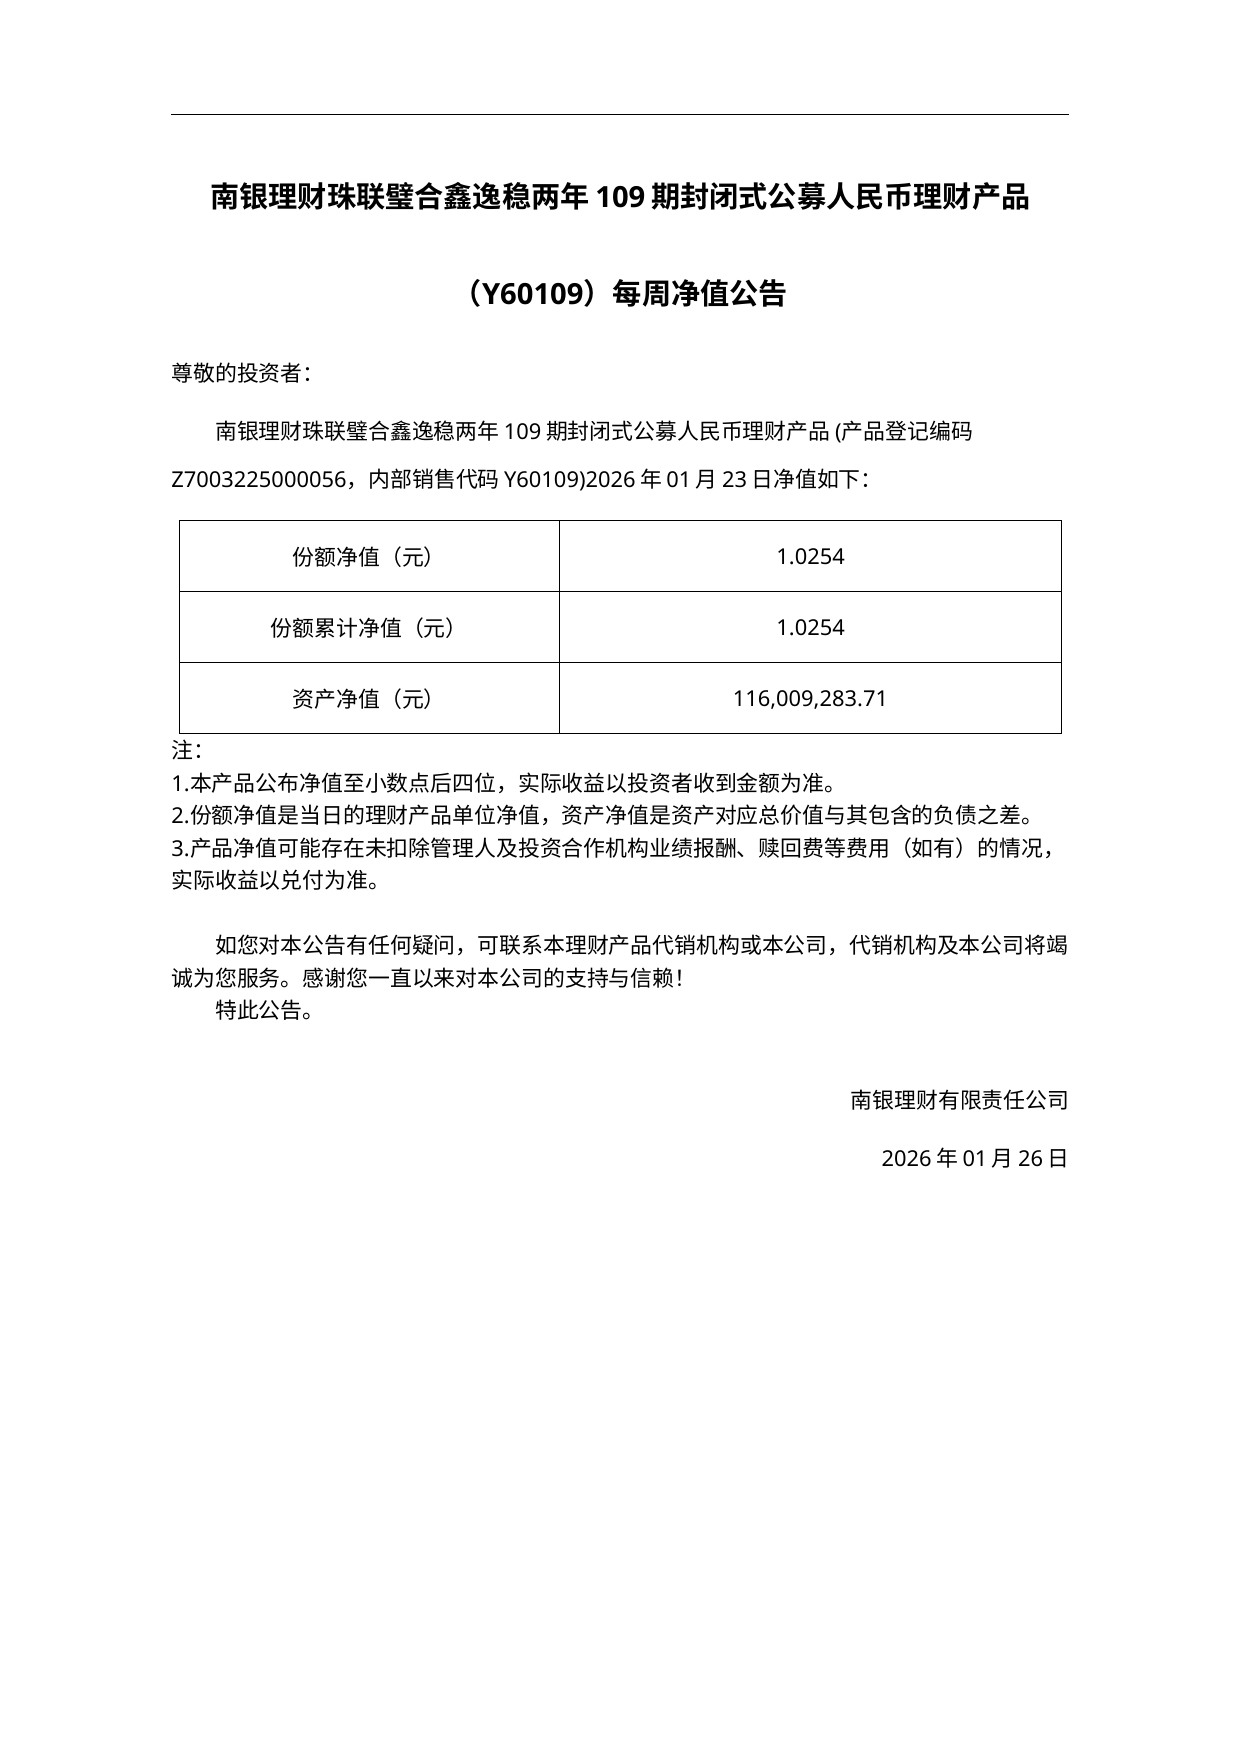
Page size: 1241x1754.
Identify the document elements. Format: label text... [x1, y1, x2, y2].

text 南银理财珠联璧合鑫逸稳两年109期封闭式公募人民币理财产品（Y60109）每周净值公告 [171, 162, 1069, 324]
text 南银理财有限责任公司 [171, 1082, 1069, 1115]
text 特此公告。 [171, 993, 1069, 1025]
text 如您对本公告有任何疑问，可联系本理财产品代销机构或本公司，代销机构及本公司将竭诚为您服务。感谢您一直以来对本公司的支持与信赖！ [171, 928, 1069, 993]
table_header 1.0254 [560, 521, 1061, 591]
text 2.份额净值是当日的理财产品单位净值，资产净值是资产对应总价值与其包含的负债之差。 [171, 798, 1069, 830]
table_cell 116,009,283.71 [560, 663, 1061, 733]
text 尊敬的投资者： [171, 355, 1069, 388]
text 1.本产品公布净值至小数点后四位，实际收益以投资者收到金额为准。 [171, 765, 1069, 798]
table_cell 份额累计净值（元） [180, 592, 559, 662]
table_cell 资产净值（元） [180, 663, 559, 733]
table_header 份额净值（元） [180, 521, 559, 591]
table_cell 1.0254 [560, 592, 1061, 662]
text 注： [171, 733, 1069, 765]
text 3.产品净值可能存在未扣除管理人及投资合作机构业绩报酬、赎回费等费用（如有）的情况，实际收益以兑付为准。 [171, 830, 1069, 895]
text 南银理财珠联璧合鑫逸稳两年109期封闭式公募人民币理财产品 (产品登记编码Z7003225000056，内部销售代码Y60109)2026年01月23日净值如下： [171, 413, 1069, 494]
text 2026年01月26日 [171, 1140, 1069, 1173]
